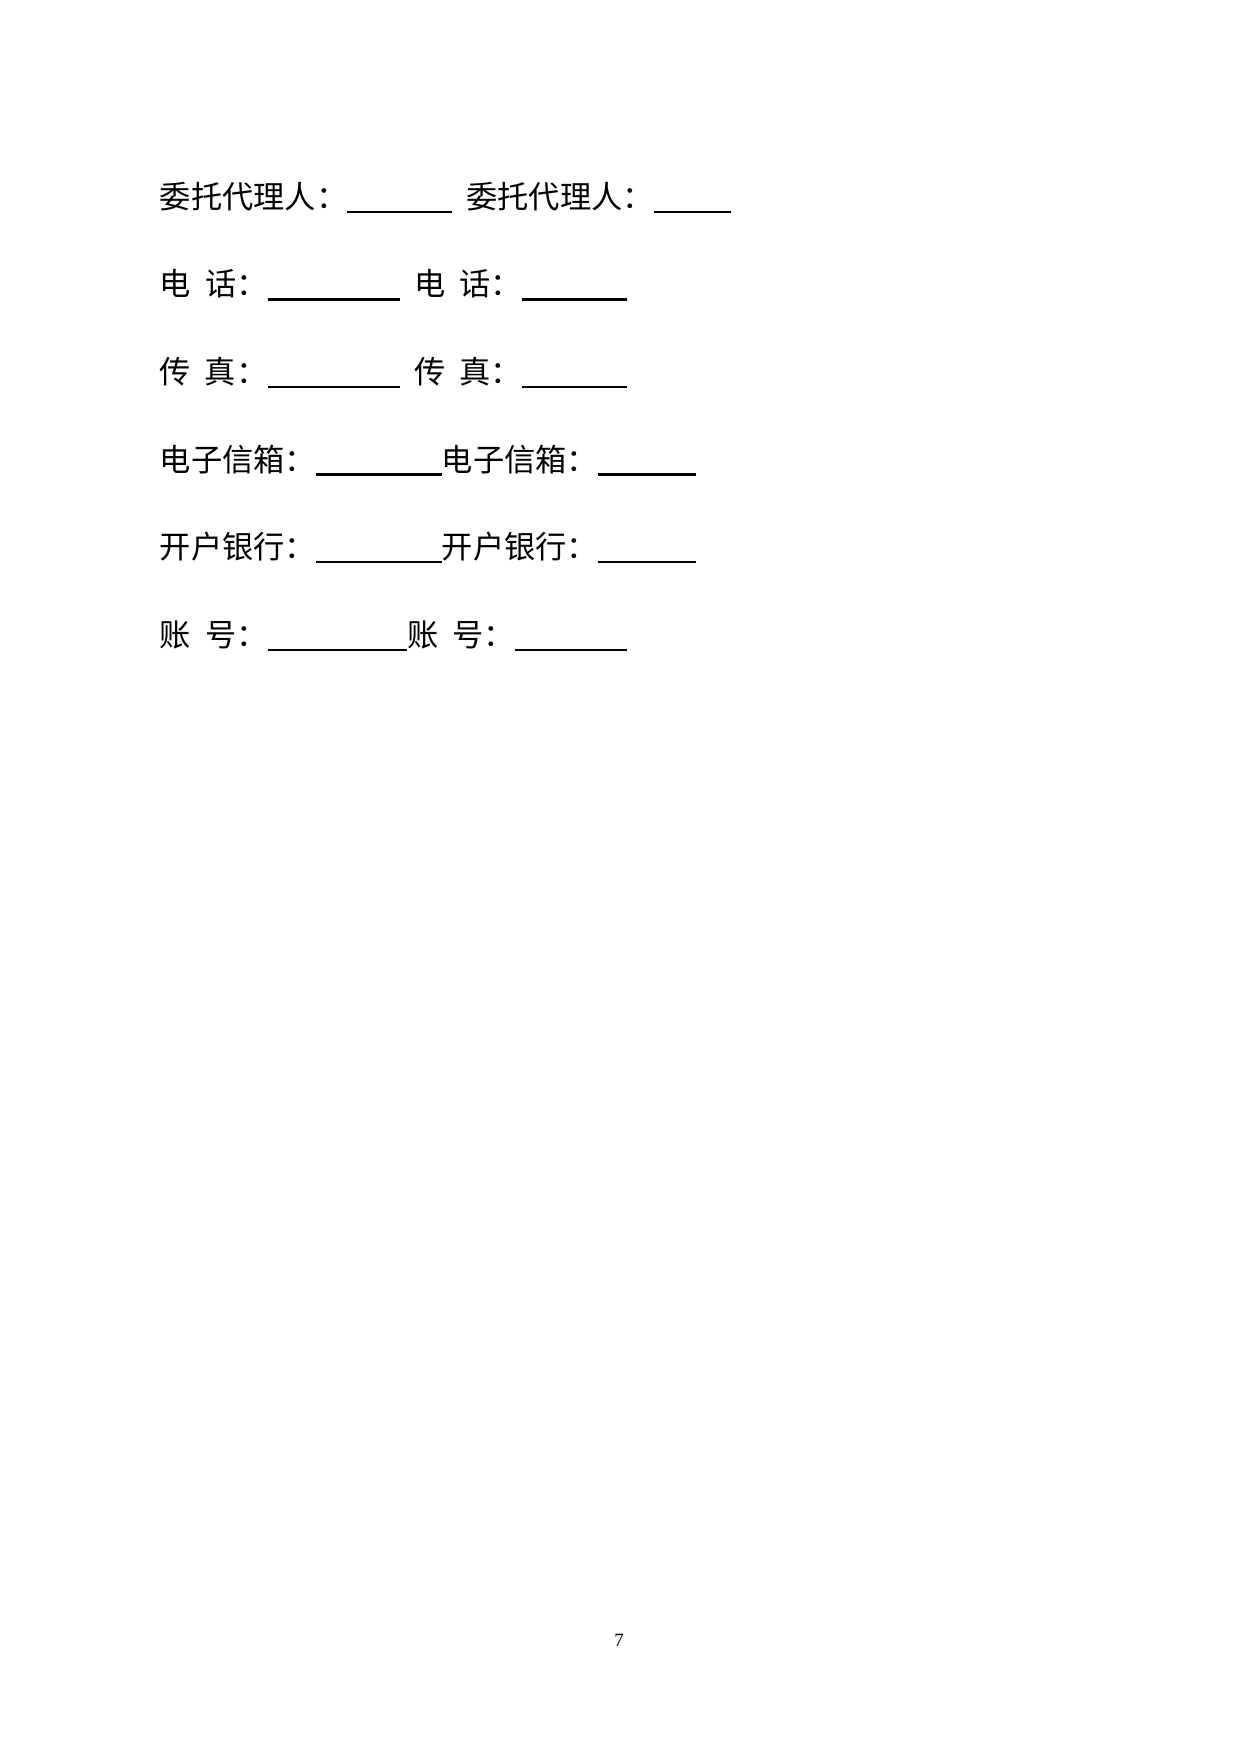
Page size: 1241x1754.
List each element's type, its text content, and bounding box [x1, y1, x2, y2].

text 开户银行： 开户银行： [159, 512, 1078, 577]
text 账 号： 账 号： [159, 600, 1078, 665]
text 电 话： 电 话： [159, 249, 1078, 314]
text 委托代理人： 委托代理人： [159, 162, 1078, 227]
text 电子信箱： 电子信箱： [159, 425, 1078, 490]
text 传 真： 传 真： [159, 337, 1078, 402]
